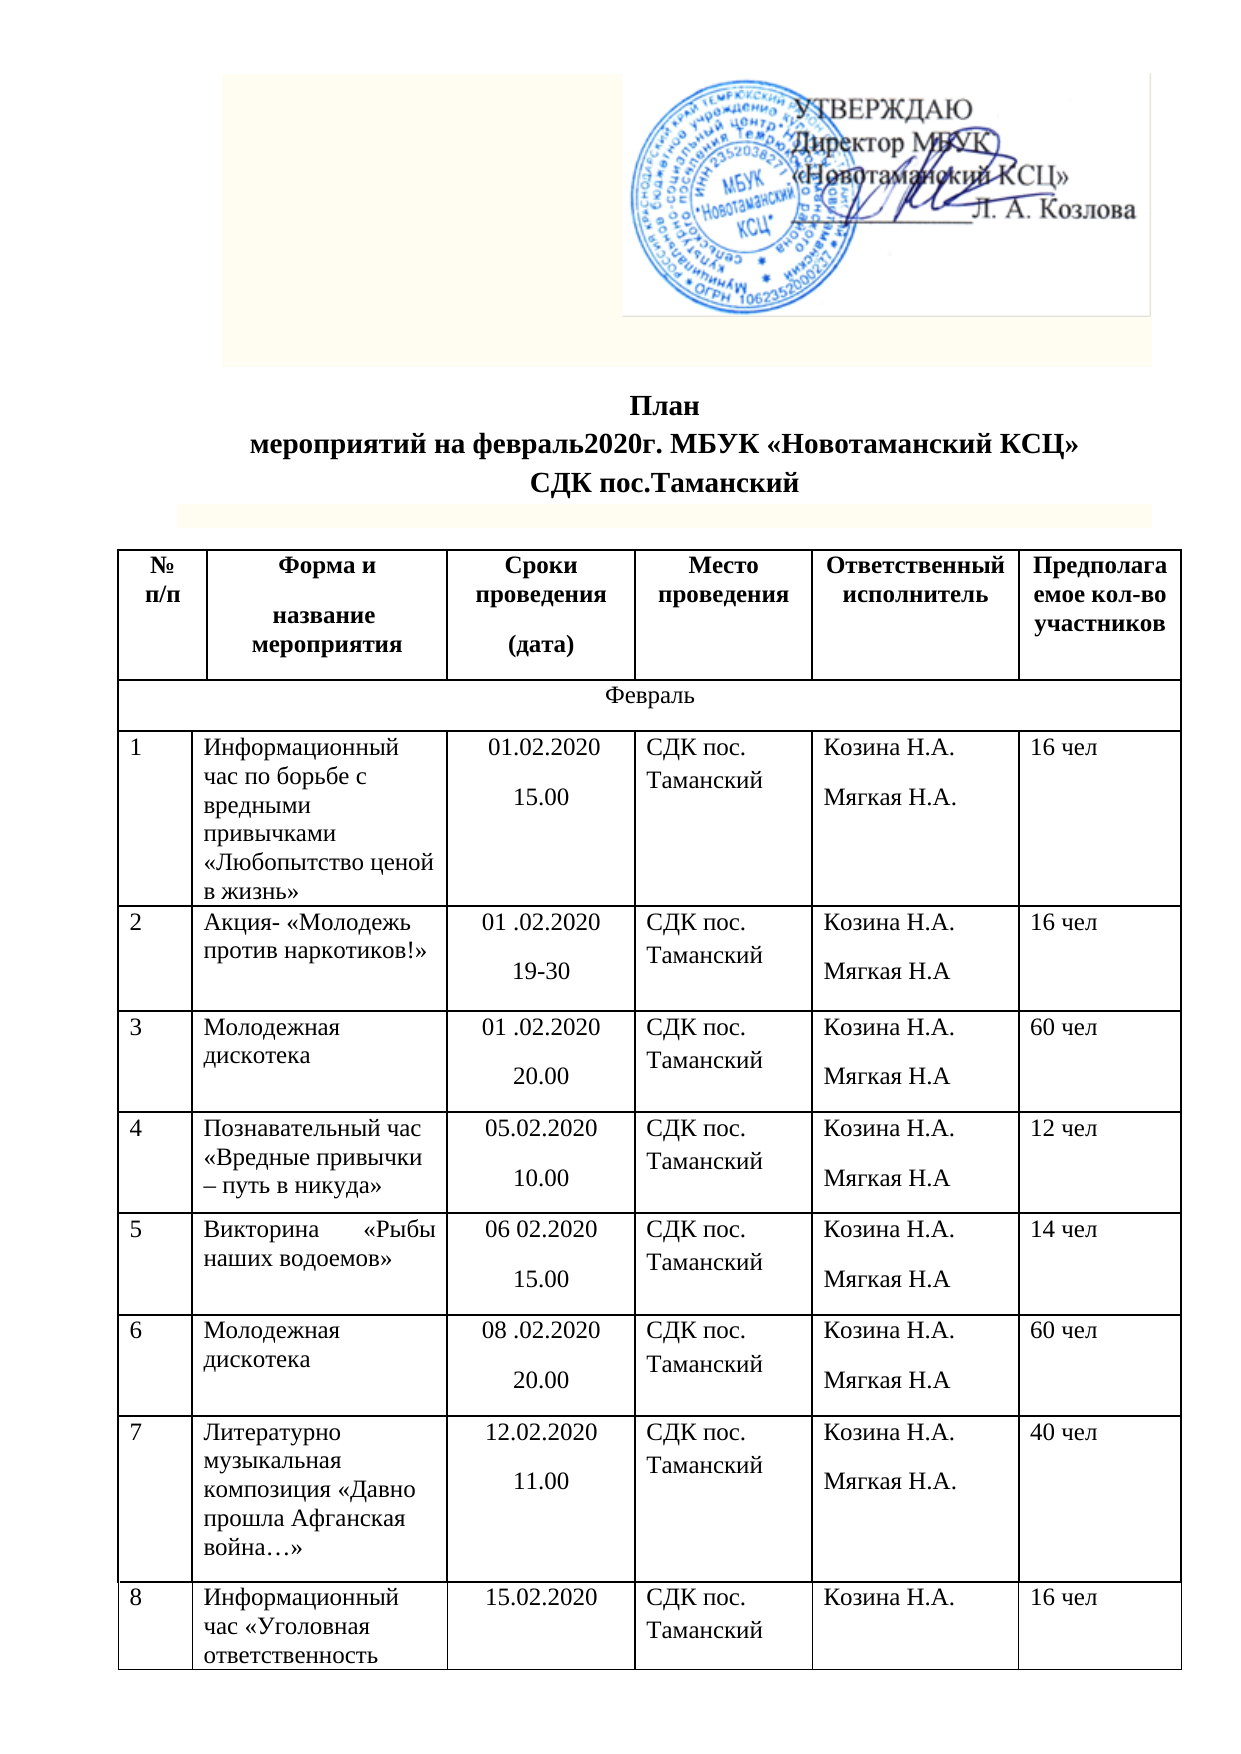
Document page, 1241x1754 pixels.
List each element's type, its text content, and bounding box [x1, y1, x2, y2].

table_cell 3 [119, 1012, 191, 1111]
table_cell Козина Н.А. Мягкая Н.А [813, 907, 1018, 1010]
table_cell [813, 1583, 1018, 1669]
text мероприятий на февраль2020г. МБУК «Новотаманский КСЦ» [177, 427, 1152, 460]
table_header Предполагаемое кол-во участников [1020, 551, 1180, 678]
table_cell 40 чел [1020, 1417, 1180, 1581]
table_cell СДК пос. Таманский [636, 1316, 811, 1415]
table_cell 12 чел [1020, 1113, 1180, 1212]
table_header № п/п [119, 551, 206, 678]
table_cell Молодежная дискотека [193, 1316, 446, 1415]
table_cell 15.02.2020 15.00 [448, 1583, 634, 1669]
table_header Место проведения [636, 551, 811, 678]
table_cell 16 чел [1020, 732, 1180, 905]
table_cell Козина Н.А. Мягкая Н.А [813, 1113, 1018, 1212]
table_cell 16 чел [1019, 1583, 1181, 1669]
table_cell 01 .02.2020 19-30 [448, 907, 634, 1010]
table_cell СДК пос. Таманский [636, 1214, 811, 1313]
table_cell 01.02.2020 15.00 [448, 732, 634, 905]
table_cell 5 [119, 1214, 191, 1313]
text План [177, 388, 1152, 422]
table_cell СДК пос. Таманский [636, 1012, 811, 1111]
table_cell Февраль [119, 681, 1180, 730]
table_cell СДК пос. Таманский [636, 732, 811, 905]
table_cell 06 02.2020 15.00 [448, 1214, 634, 1313]
table_cell Познавательный час «Вредные привычки – путь в никуда» [193, 1113, 446, 1212]
table_cell 14 чел [1020, 1214, 1180, 1313]
table_cell Молодежная дискотека [193, 1012, 446, 1111]
table_cell 12.02.2020 11.00 [448, 1417, 634, 1581]
picture [622, 73, 1152, 318]
table_header Ответственный исполнитель [813, 551, 1018, 678]
table_cell Козина Н.А. Мягкая Н.А. [813, 1417, 1018, 1581]
table_cell 4 [119, 1113, 191, 1212]
table_cell Литературно музыкальная композиция «Давно прошла Афганская война…» [193, 1417, 446, 1581]
table_cell 05.02.2020 10.00 [448, 1113, 634, 1212]
table_cell Информационный час по борьбе с вредными привычками «Любопытство ценой в жизнь» [193, 732, 446, 905]
table_cell Козина Н.А. Мягкая Н.А [813, 1214, 1018, 1313]
table_cell 7 [119, 1417, 191, 1581]
text СДК пос.Таманский [177, 465, 1152, 499]
table_cell 1 [119, 732, 191, 905]
table_cell Козина Н.А. Мягкая Н.А [813, 1012, 1018, 1111]
table_cell 6 [119, 1316, 191, 1415]
table_cell Козина Н.А. Мягкая Н.А. [813, 732, 1018, 905]
table_cell 8 [119, 1582, 192, 1669]
table_header Сроки проведения (дата) [448, 551, 634, 678]
table_cell 60 чел [1020, 1316, 1180, 1415]
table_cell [193, 1583, 447, 1669]
table_header Форма и название мероприятия [208, 551, 446, 678]
table_cell 01 .02.2020 20.00 [448, 1012, 634, 1111]
table_cell Козина Н.А. Мягкая Н.А [813, 1316, 1018, 1415]
table_cell Викторина «Рыбы наших водоемов» [193, 1214, 446, 1313]
table_cell Акция- «Молодежь против наркотиков!» [193, 907, 446, 1010]
table_cell СДК пос. Таманский [636, 907, 811, 1010]
table_cell 08 .02.2020 20.00 [448, 1316, 634, 1415]
table_cell 60 чел [1020, 1012, 1180, 1111]
table_cell 16 чел [1020, 907, 1180, 1010]
table_cell СДК пос. Таманский [636, 1417, 811, 1581]
table_cell 2 [119, 907, 191, 1010]
table_cell СДК пос. Таманский [636, 1583, 812, 1669]
table_cell СДК пос. Таманский [636, 1113, 811, 1212]
